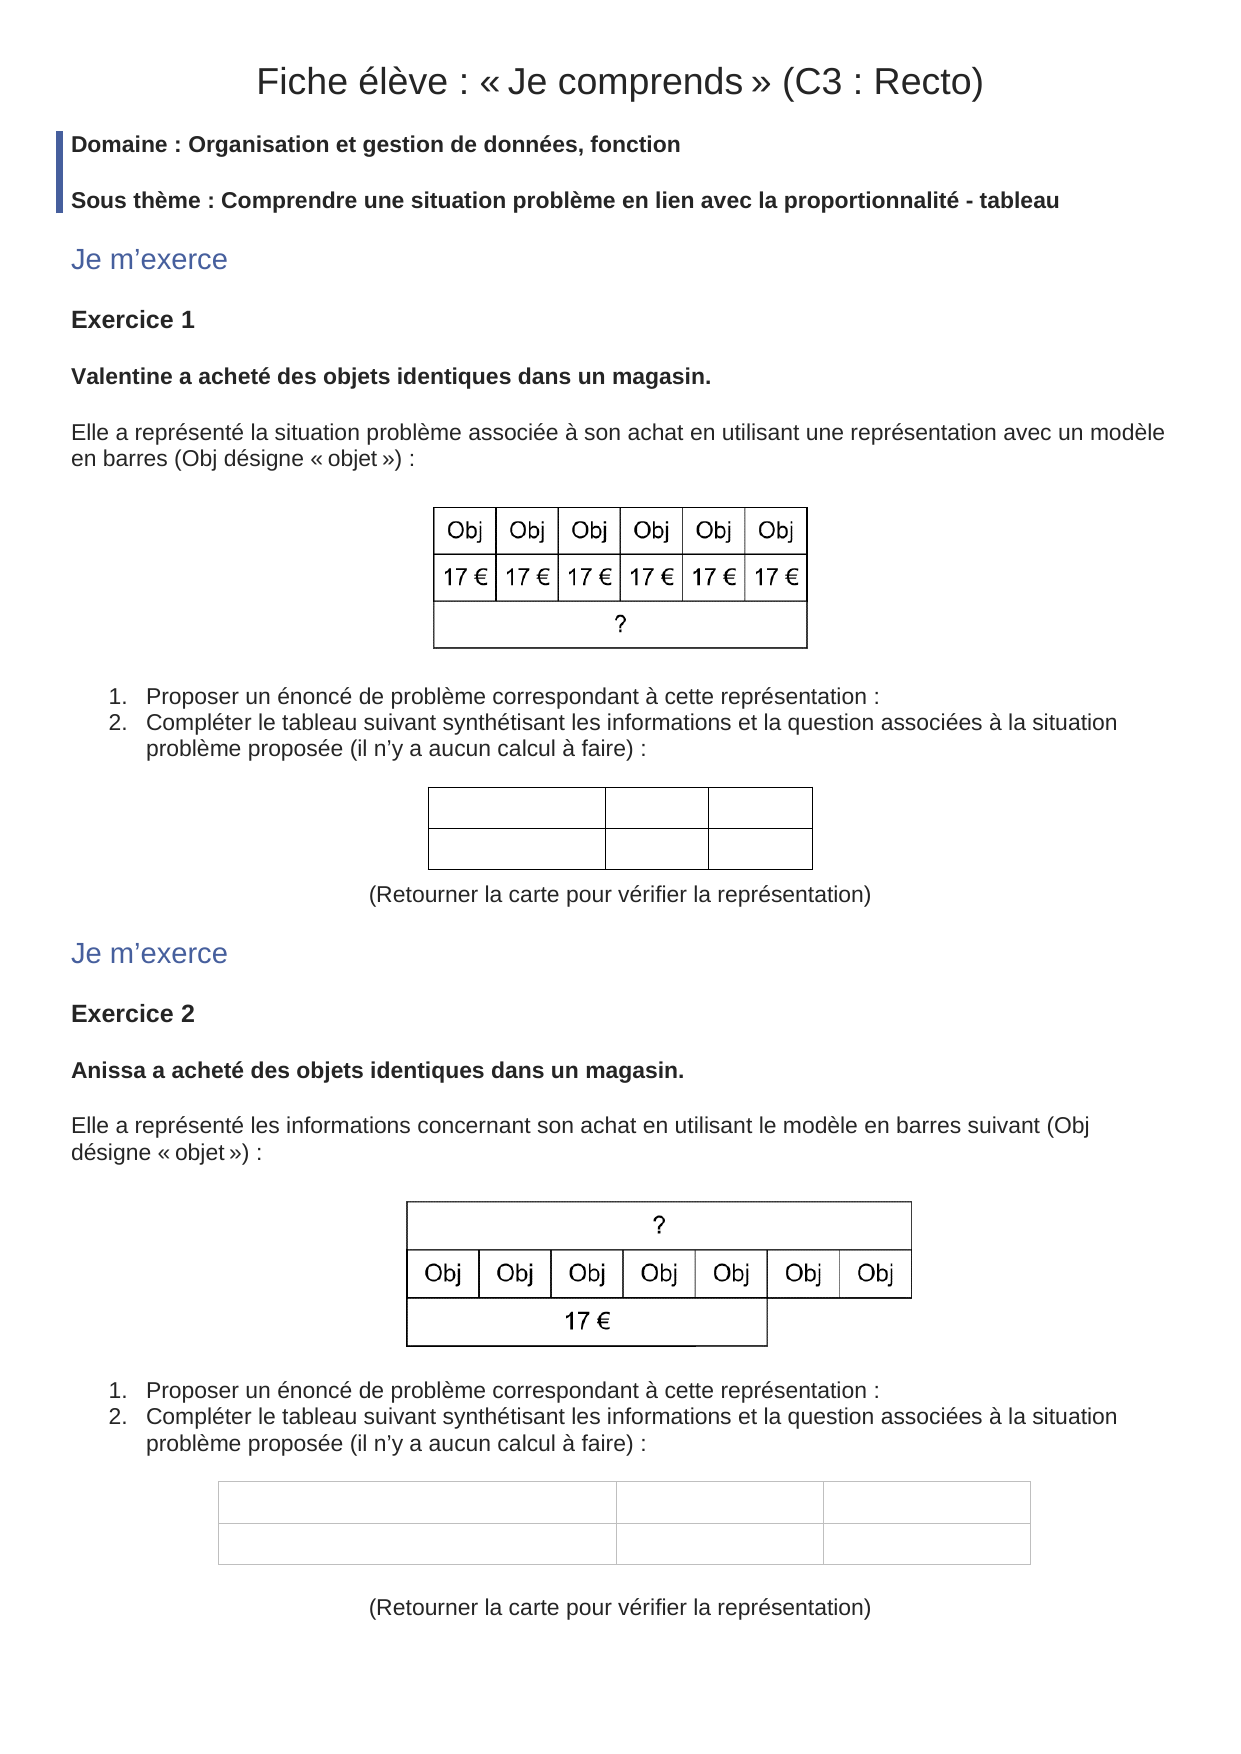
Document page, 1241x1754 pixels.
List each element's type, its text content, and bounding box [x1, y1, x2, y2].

text Fiche élève : « Je comprends » (C3 : Recto) [71, 59, 1169, 102]
subtitle Exercice 2 [71, 999, 1169, 1028]
text Valentine a acheté des objets identiques dans un magasin. [71, 363, 1169, 389]
table_header [606, 788, 708, 828]
table_header [429, 788, 605, 828]
table_header [219, 1482, 616, 1522]
subtitle Je m’exerce [71, 242, 1169, 276]
picture [400, 1194, 915, 1352]
text Domaine : Organisation et gestion de données, fonction [63, 131, 1169, 158]
table_cell [429, 829, 605, 869]
list Compléter le tableau suivant synthétisant les informations et la question associées à la situation problème proposée (il n’y a aucun calcul à faire) : [108, 1403, 1169, 1456]
list Proposer un énoncé de problème correspondant à cette représentation : [108, 1377, 1169, 1403]
table_cell [219, 1524, 616, 1564]
table_header [617, 1482, 823, 1522]
text Anissa a acheté des objets identiques dans un magasin. [71, 1057, 1169, 1083]
text (Retourner la carte pour vérifier la représentation) [71, 881, 1169, 907]
text Elle a représenté les informations concernant son achat en utilisant le modèle en barres suivant (Obj désigne « objet ») : [71, 1112, 1169, 1165]
subtitle Exercice 1 [71, 305, 1169, 334]
table_header [824, 1482, 1030, 1522]
picture [428, 500, 812, 654]
text (Retourner la carte pour vérifier la représentation) [71, 1594, 1169, 1620]
subtitle Je m’exerce [71, 936, 1169, 970]
text Elle a représenté la situation problème associée à son achat en utilisant une représentation avec un modèle en barres (Obj désigne « objet ») : [71, 418, 1169, 471]
table_cell [824, 1524, 1030, 1564]
table_cell [617, 1524, 823, 1564]
table_header [709, 788, 812, 828]
text Sous thème : Comprendre une situation problème en lien avec la proportionnalité - tableau [63, 187, 1169, 213]
table_cell [709, 829, 812, 869]
list Proposer un énoncé de problème correspondant à cette représentation : [108, 683, 1169, 709]
list Compléter le tableau suivant synthétisant les informations et la question associées à la situation problème proposée (il n’y a aucun calcul à faire) : [108, 709, 1169, 762]
table_cell [606, 829, 708, 869]
